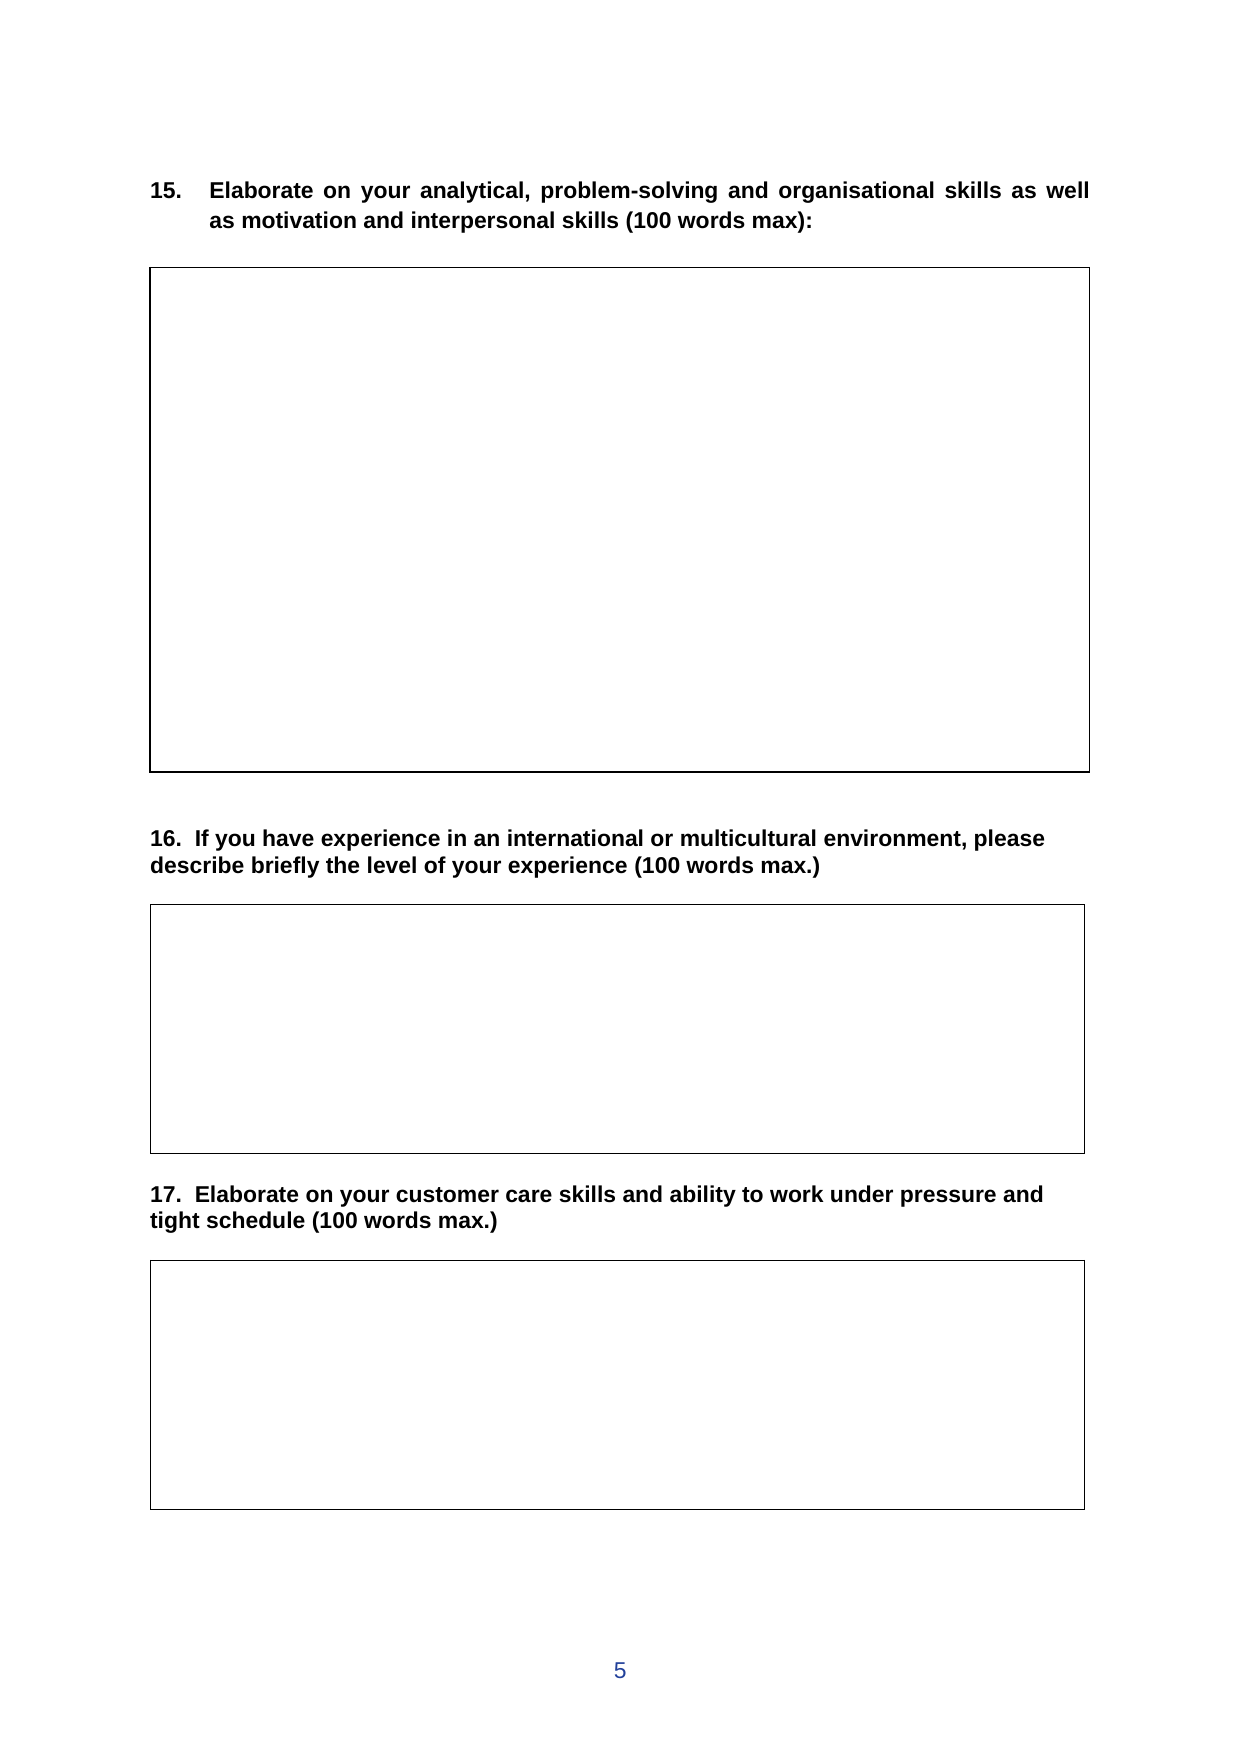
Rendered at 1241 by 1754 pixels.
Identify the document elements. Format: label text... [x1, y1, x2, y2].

text 16. If you have experience in an international or multicultural environment, please describe briefly the level of your experience (100 words max.) [150, 825, 1090, 878]
table_header [151, 1261, 1084, 1509]
table_header [151, 905, 1084, 1153]
table_header [151, 268, 1089, 771]
text 17. Elaborate on your customer care skills and ability to work under pressure and tight schedule (100 words max.) [150, 1181, 1090, 1233]
text 15. Elaborate on your analytical, problem-solving and organisational skills as well as motivation and interpersonal skills (100 words max): [150, 177, 1090, 234]
